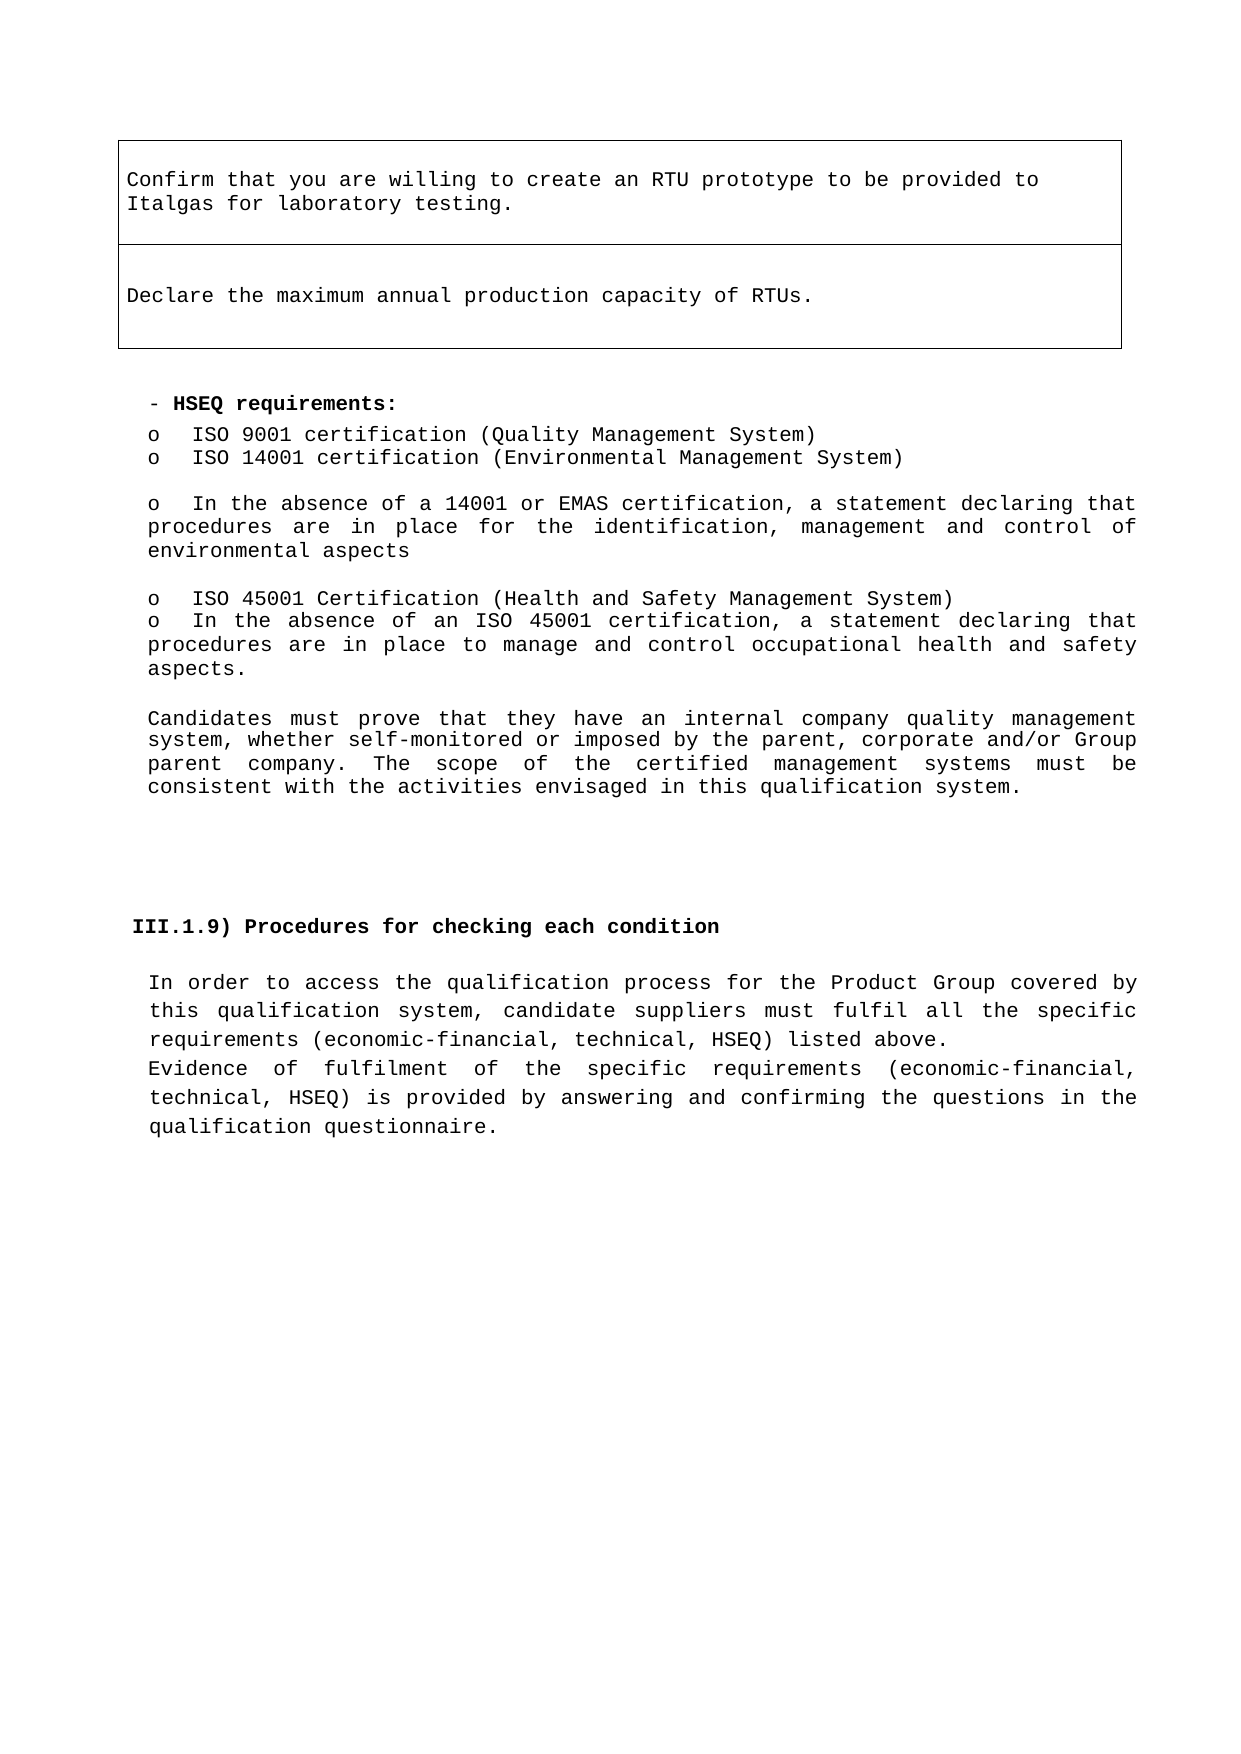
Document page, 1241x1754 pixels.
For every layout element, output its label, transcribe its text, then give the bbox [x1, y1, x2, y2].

text Evidence of fulfilment of the specific requirements (economic-financial, technical, HSEQ) is provided by answering and confirming the questions in the qualification questionnaire. [148, 1058, 1138, 1139]
text - HSEQ requirements: [148, 393, 1148, 417]
text III.1.9) Procedures for checking each condition [132, 916, 1148, 940]
table_header Confirm that you are willing to create an RTU prototype to be provided to Italgas for laboratory testing. [119, 141, 1121, 244]
text Candidates must prove that they have an internal company quality management system, whether self-monitored or imposed by the parent, corporate and/or Group parent company. The scope of the certified management systems must be consistent with the activities envisaged in this qualification system. [147, 707, 1138, 799]
text In order to access the qualification process for the Product Group covered by this qualification system, candidate suppliers must fulfil all the specific requirements (economic-financial, technical, HSEQ) listed above. [148, 972, 1138, 1053]
list ISO 14001 certification (Environmental Management System) [147, 446, 1148, 469]
list In the absence of a 14001 or EMAS certification, a statement declaring that procedures are in place for the identification, management and control of environmental aspects [147, 493, 1138, 564]
list ISO 9001 certification (Quality Management System) [147, 422, 1148, 446]
list In the absence of an ISO 45001 certification, a statement declaring that procedures are in place to manage and control occupational health and safety aspects. [147, 610, 1138, 681]
list ISO 45001 Certification (Health and Safety Management System) [147, 587, 1148, 610]
table_cell Declare the maximum annual production capacity of RTUs. [119, 245, 1121, 348]
